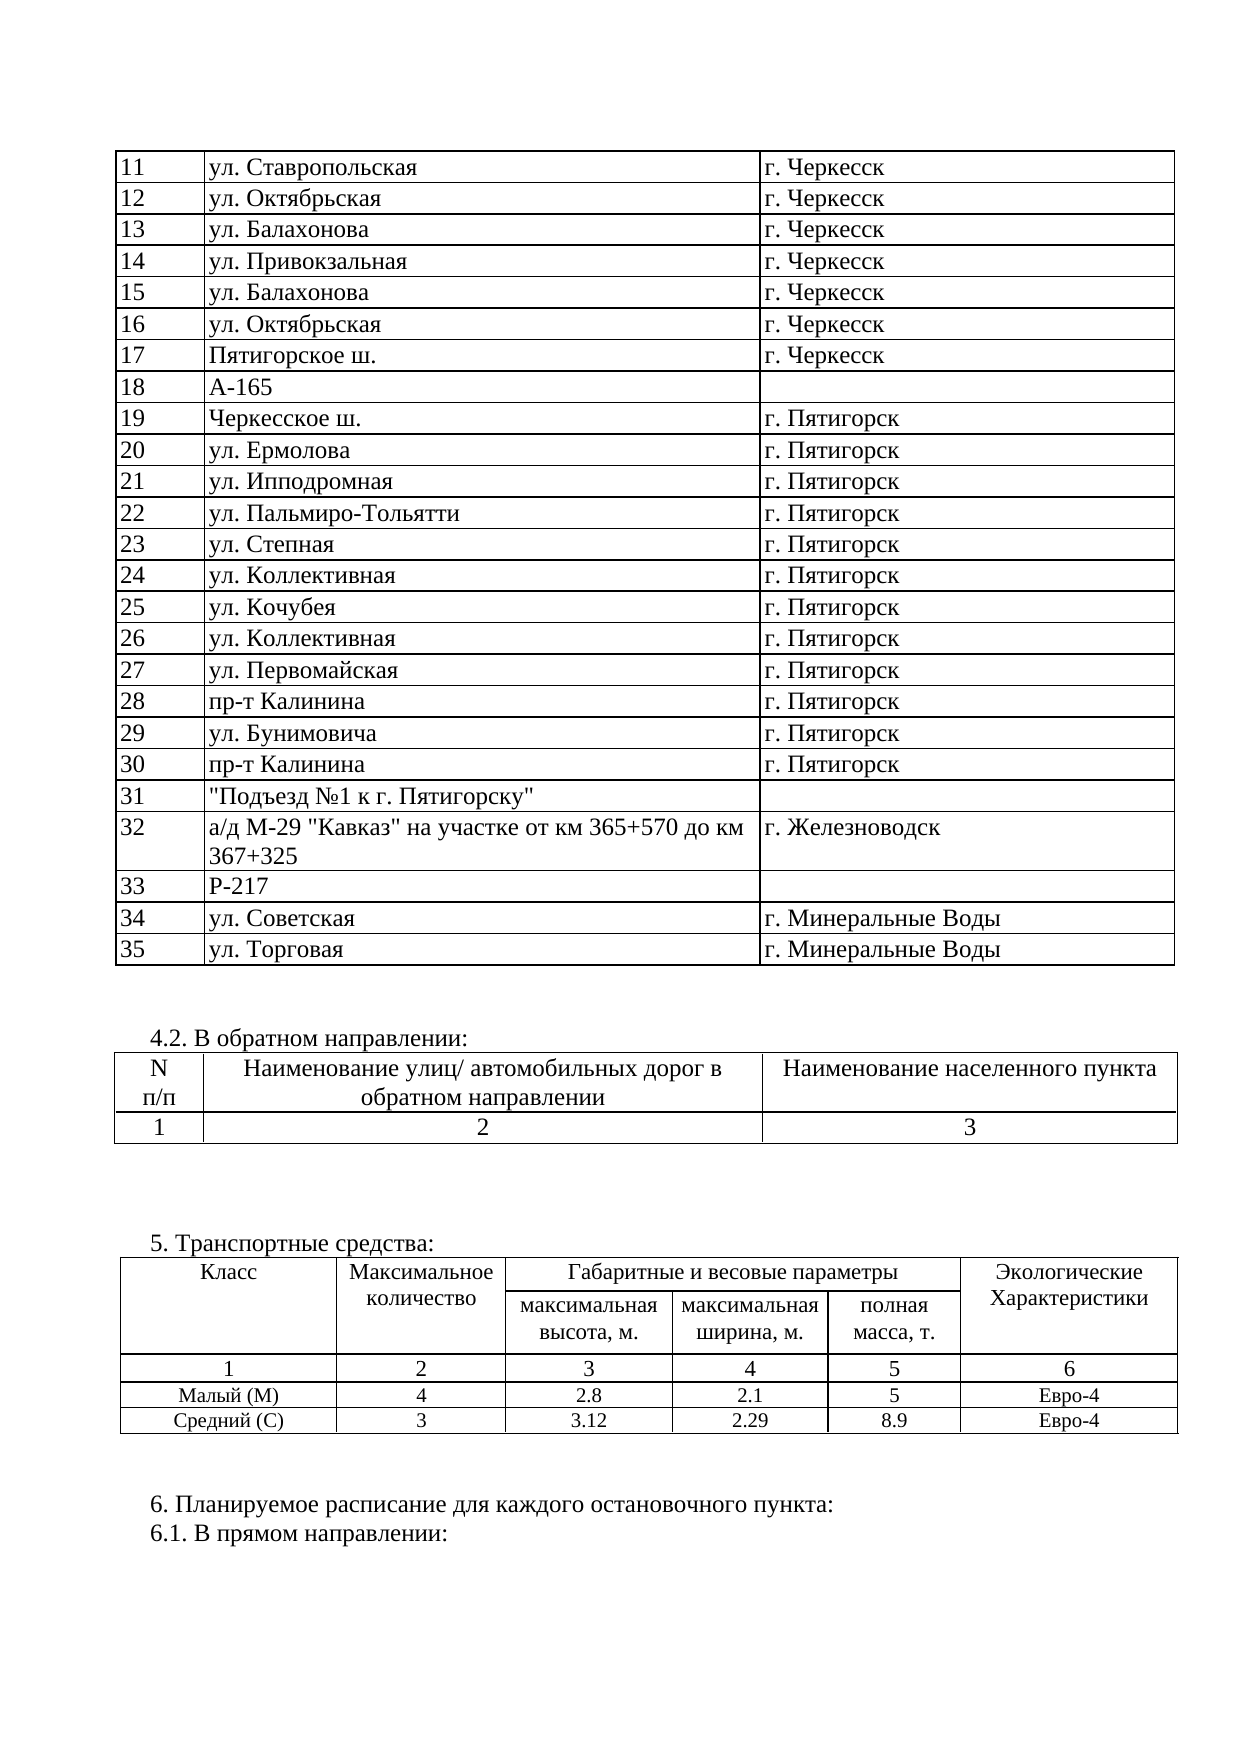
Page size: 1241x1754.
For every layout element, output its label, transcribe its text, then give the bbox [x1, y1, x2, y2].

table_cell Малый (М) [121, 1383, 336, 1407]
table_cell г. Минеральные Воды [761, 934, 1174, 964]
text 4.2. В обратном направлении: [150, 1023, 1090, 1052]
table_header Наименование населенного пункта [763, 1053, 1177, 1111]
table_cell ул. Привокзальная [205, 246, 759, 276]
table_cell г. Пятигорск [761, 403, 1174, 433]
table_cell г. Пятигорск [761, 466, 1174, 496]
table_cell г. Пятигорск [761, 529, 1174, 559]
table_cell А-165 [205, 372, 759, 402]
table_cell 27 [117, 655, 204, 685]
table_cell 6 [961, 1355, 1177, 1381]
table_cell ул. Ставропольская [205, 152, 759, 181]
table_cell г. Пятигорск [761, 435, 1174, 464]
table_cell г. Черкесск [761, 340, 1174, 370]
table_cell г. Пятигорск [761, 749, 1174, 779]
table_cell 18 [117, 372, 204, 402]
table_cell 14 [117, 246, 204, 276]
table_cell ул. Торговая [205, 934, 759, 964]
table_header N п/п [115, 1053, 203, 1111]
table_cell 20 [117, 435, 204, 464]
table_cell Р-217 [205, 871, 759, 901]
table_cell ул. Ипподромная [205, 466, 759, 496]
table_cell 29 [117, 718, 204, 748]
table_cell 23 [117, 529, 204, 559]
table_cell максимальная ширина, м. [673, 1292, 827, 1353]
table_cell 17 [117, 340, 204, 370]
table_cell г. Пятигорск [761, 623, 1174, 653]
table_cell г. Пятигорск [761, 655, 1174, 685]
table_header Экологические Характеристики [961, 1258, 1177, 1353]
table_cell [761, 781, 1174, 811]
table_header Наименование улиц/ автомобильных дорог в обратном направлении [204, 1053, 762, 1111]
table_cell ул. Октябрьская [205, 183, 759, 213]
table_cell 31 [117, 781, 204, 811]
table_cell [761, 871, 1174, 901]
text 6. Планируемое расписание для каждого остановочного пункта: [150, 1489, 1090, 1518]
table_cell 2.29 [673, 1408, 827, 1432]
table_cell Черкесское ш. [205, 403, 759, 433]
table_cell 12 [117, 183, 204, 213]
table_cell 21 [117, 466, 204, 496]
table_cell "Подъезд №1 к г. Пятигорску" [205, 781, 759, 811]
table_cell 3 [506, 1355, 672, 1381]
table_cell 32 [117, 812, 204, 870]
table_cell максимальная высота, м. [506, 1292, 672, 1353]
table_cell 3.12 [506, 1408, 672, 1432]
table_cell ул. Коллективная [205, 623, 759, 653]
table_cell г. Пятигорск [761, 498, 1174, 527]
table_header Габаритные и весовые параметры [506, 1258, 960, 1290]
table_cell г. Пятигорск [761, 592, 1174, 622]
table_cell 34 [117, 903, 204, 933]
table_cell 25 [117, 592, 204, 622]
table_cell 1 [121, 1355, 336, 1381]
table_cell 28 [117, 686, 204, 716]
table_cell 33 [117, 871, 204, 901]
table_cell г. Железноводск [761, 812, 1174, 870]
table_cell ул. Степная [205, 529, 759, 559]
table_cell 4 [337, 1383, 505, 1407]
table_cell г. Пятигорск [761, 718, 1174, 748]
table_cell г. Пятигорск [761, 561, 1174, 590]
table_cell 30 [117, 749, 204, 779]
table_cell 4 [673, 1355, 827, 1381]
table_cell г. Черкесск [761, 215, 1174, 244]
table_cell г. Черкесск [761, 183, 1174, 213]
table_cell 2.8 [506, 1383, 672, 1407]
table_cell ул. Пальмиро-Тольятти [205, 498, 759, 527]
table_cell [761, 372, 1174, 402]
table_cell 3 [763, 1111, 1177, 1142]
table_cell 2 [337, 1355, 505, 1381]
table_cell 5 [829, 1355, 960, 1381]
table_cell пр-т Калинина [205, 686, 759, 716]
table_cell 2.1 [673, 1383, 827, 1407]
table_cell г. Черкесск [761, 309, 1174, 339]
table_cell полная масса, т. [829, 1292, 960, 1353]
table_header Класс [121, 1258, 336, 1353]
table_cell ул. Кочубея [205, 592, 759, 622]
table_cell пр-т Калинина [205, 749, 759, 779]
table_cell г. Черкесск [761, 246, 1174, 276]
table_cell ул. Октябрьская [205, 309, 759, 339]
table_cell Средний (С) [121, 1408, 336, 1432]
table_cell г. Черкесск [761, 152, 1174, 181]
table_cell 24 [117, 561, 204, 590]
table_cell ул. Балахонова [205, 215, 759, 244]
table_cell ул. Ермолова [205, 435, 759, 464]
table_cell г. Черкесск [761, 277, 1174, 307]
table_cell 26 [117, 623, 204, 653]
table_cell 2 [204, 1113, 762, 1142]
table_cell 13 [117, 215, 204, 244]
table_cell 5 [829, 1383, 960, 1407]
table_cell 1 [115, 1112, 203, 1142]
table_cell г. Пятигорск [761, 686, 1174, 716]
table_cell 35 [117, 934, 204, 964]
table_cell 8.9 [829, 1408, 960, 1432]
text 6.1. В прямом направлении: [150, 1518, 1090, 1547]
text 5. Транспортные средства: [150, 1228, 1090, 1257]
table_cell Евро-4 [961, 1408, 1177, 1432]
table_cell Пятигорское ш. [205, 340, 759, 370]
table_cell ул. Бунимовича [205, 718, 759, 748]
table_cell ул. Советская [205, 903, 759, 933]
table_header Максимальное количество [337, 1258, 505, 1353]
table_cell 22 [117, 498, 204, 527]
table_cell ул. Балахонова [205, 277, 759, 307]
table_cell г. Минеральные Воды [761, 903, 1174, 933]
table_cell 11 [117, 152, 204, 181]
table_cell а/д М-29 "Кавказ" на участке от км 365+570 до км 367+325 [205, 812, 759, 870]
table_cell 15 [117, 277, 204, 307]
table_cell ул. Коллективная [205, 561, 759, 590]
table_cell Евро-4 [961, 1383, 1177, 1407]
table_cell ул. Первомайская [205, 655, 759, 685]
table_cell 16 [117, 309, 204, 339]
table_cell 3 [337, 1408, 505, 1432]
table_cell 19 [117, 403, 204, 433]
